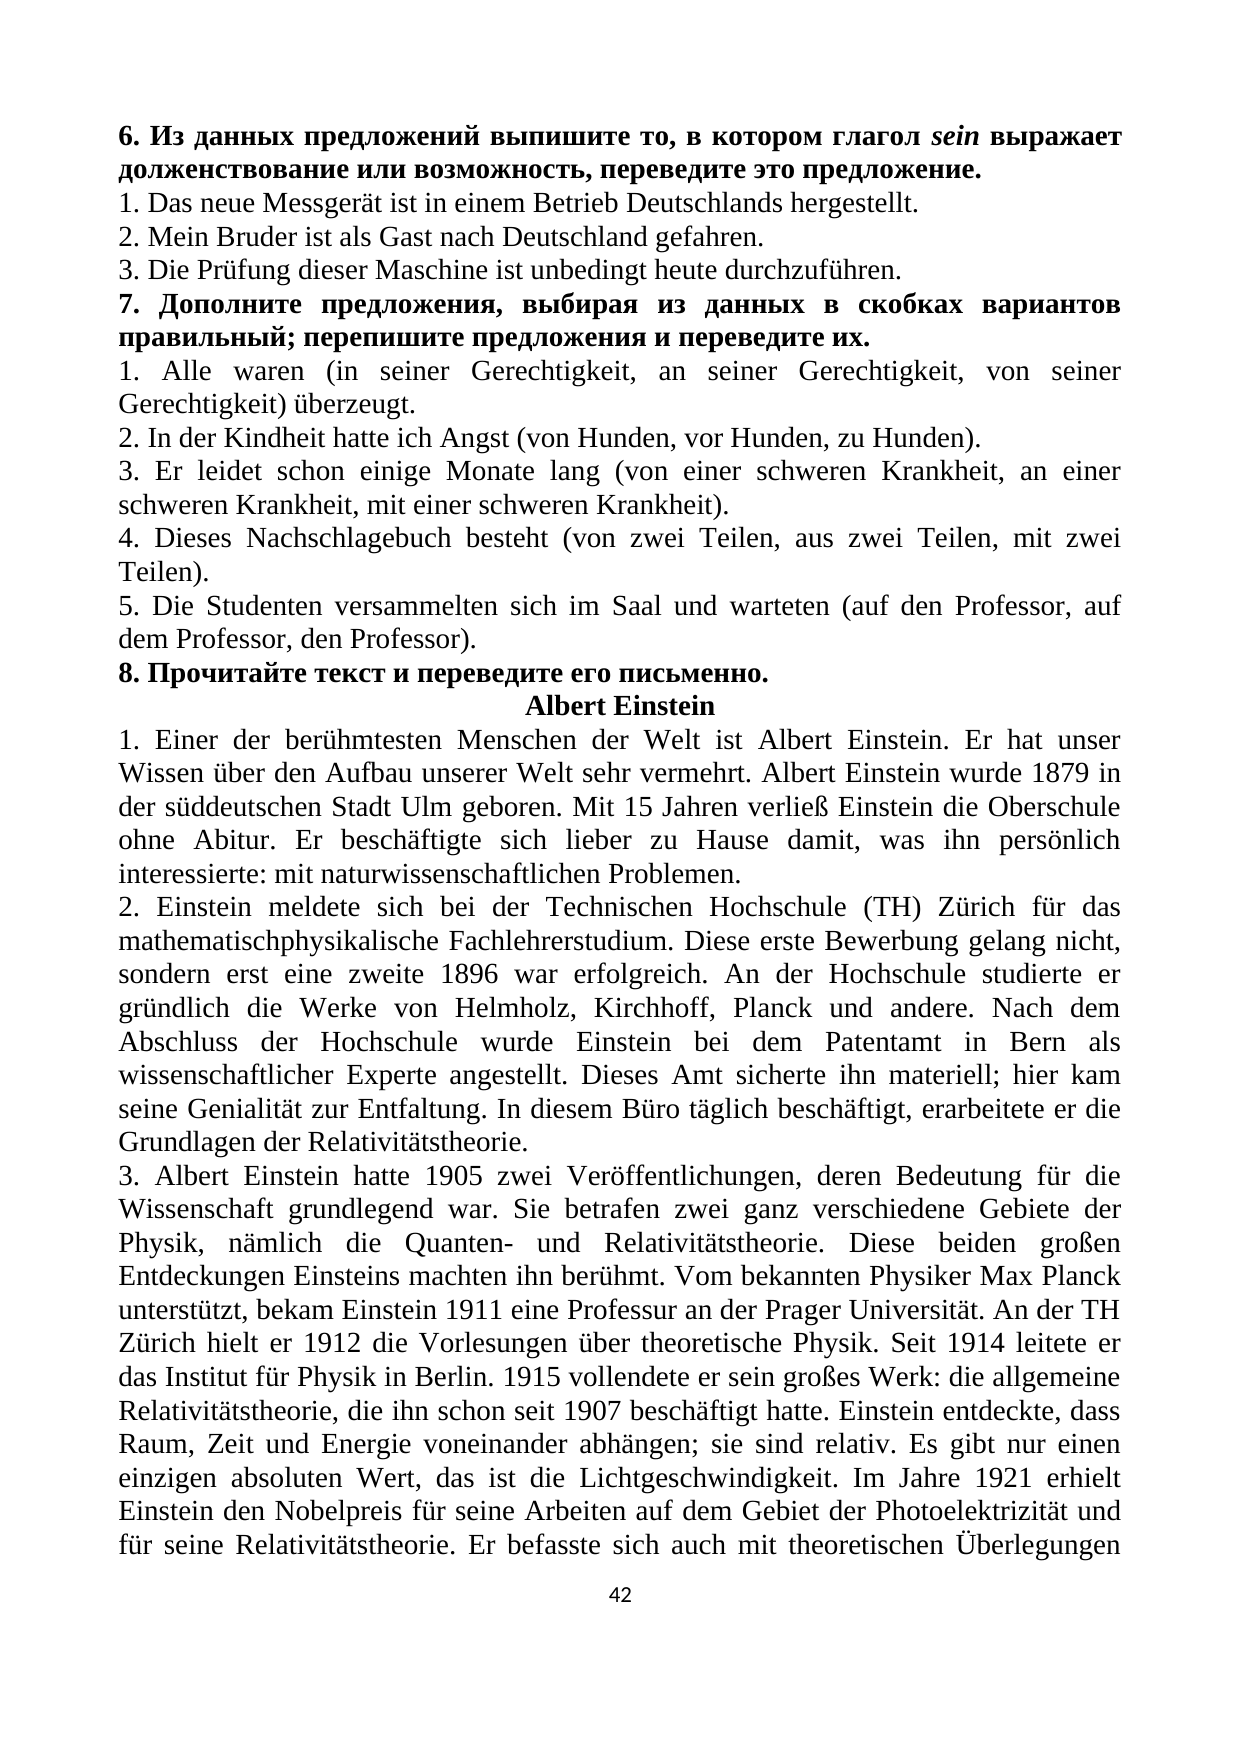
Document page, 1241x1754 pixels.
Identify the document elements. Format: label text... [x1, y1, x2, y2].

text 8. Прочитайте текст и переведите его письменно. [118, 655, 1122, 688]
text 5. Die Studenten versammelten sich im Saal und warteten (auf den Professor, auf dem Professor, den Professor). [118, 588, 1122, 655]
text 3. Die Prüfung dieser Maschine ist unbedingt heute durchzuführen. [118, 252, 1122, 286]
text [118, 1158, 1122, 1560]
text 2. Mein Bruder ist als Gast nach Deutschland gefahren. [118, 219, 1122, 252]
text Albert Einstein [118, 688, 1122, 722]
text 1. Alle waren (in seiner Gerechtigkeit, an seiner Gerechtigkeit, von seiner Gerechtigkeit) überzeugt. [118, 353, 1122, 420]
text 2. In der Kindheit hatte ich Angst (von Hunden, vor Hunden, zu Hunden). [118, 420, 1122, 453]
text 4. Dieses Nachschlagebuch besteht (von zwei Teilen, aus zwei Teilen, mit zwei Teilen). [118, 521, 1122, 588]
text 2. Einstein meldete sich bei der Technischen Hochschule (TH) Zürich für das mathematischphysikalische Fachlehrerstudium. Diese erste Bewerbung gelang nicht, sondern erst eine zweite 1896 war erfolgreich. An der Hochschule studierte er gründlich die Werke von Helmholz, Kirchhoff, Planck und andere. Nach dem Abschluss der Hochschule wurde Einstein bei dem Patentamt in Bern als wissenschaftlicher Experte angestellt. Dieses Amt sicherte ihn materiell; hier kam seine Genialität zur Entfaltung. In diesem Büro täglich beschäftigt, erarbeitete er die Grundlagen der Relativitätstheorie. [118, 889, 1122, 1158]
text 1. Einer der berühmtesten Menschen der Welt ist Albert Einstein. Er hat unser Wissen über den Aufbau unserer Welt sehr vermehrt. Albert Einstein wurde 1879 in der süddeutschen Stadt Ulm geboren. Mit 15 Jahren verließ Einstein die Oberschule ohne Abitur. Er beschäftigte sich lieber zu Hause damit, was ihn persönlich interessierte: mit naturwissenschaftlichen Problemen. [118, 722, 1122, 889]
text 1. Das neue Messgerät ist in einem Betrieb Deutschlands hergestellt. [118, 185, 1122, 219]
text 6. Из данных предложений выпишите то, в котором глагол sein выражает долженствование или возможность, переведите это предложение. [118, 118, 1122, 185]
text 3. Er leidet schon einige Monate lang (von einer schweren Krankheit, an einer schweren Krankheit, mit einer schweren Krankheit). [118, 453, 1122, 521]
text 7. Дополните предложения, выбирая из данных в скобках вариантов правильный; перепишите предложения и переведите их. [118, 286, 1122, 353]
